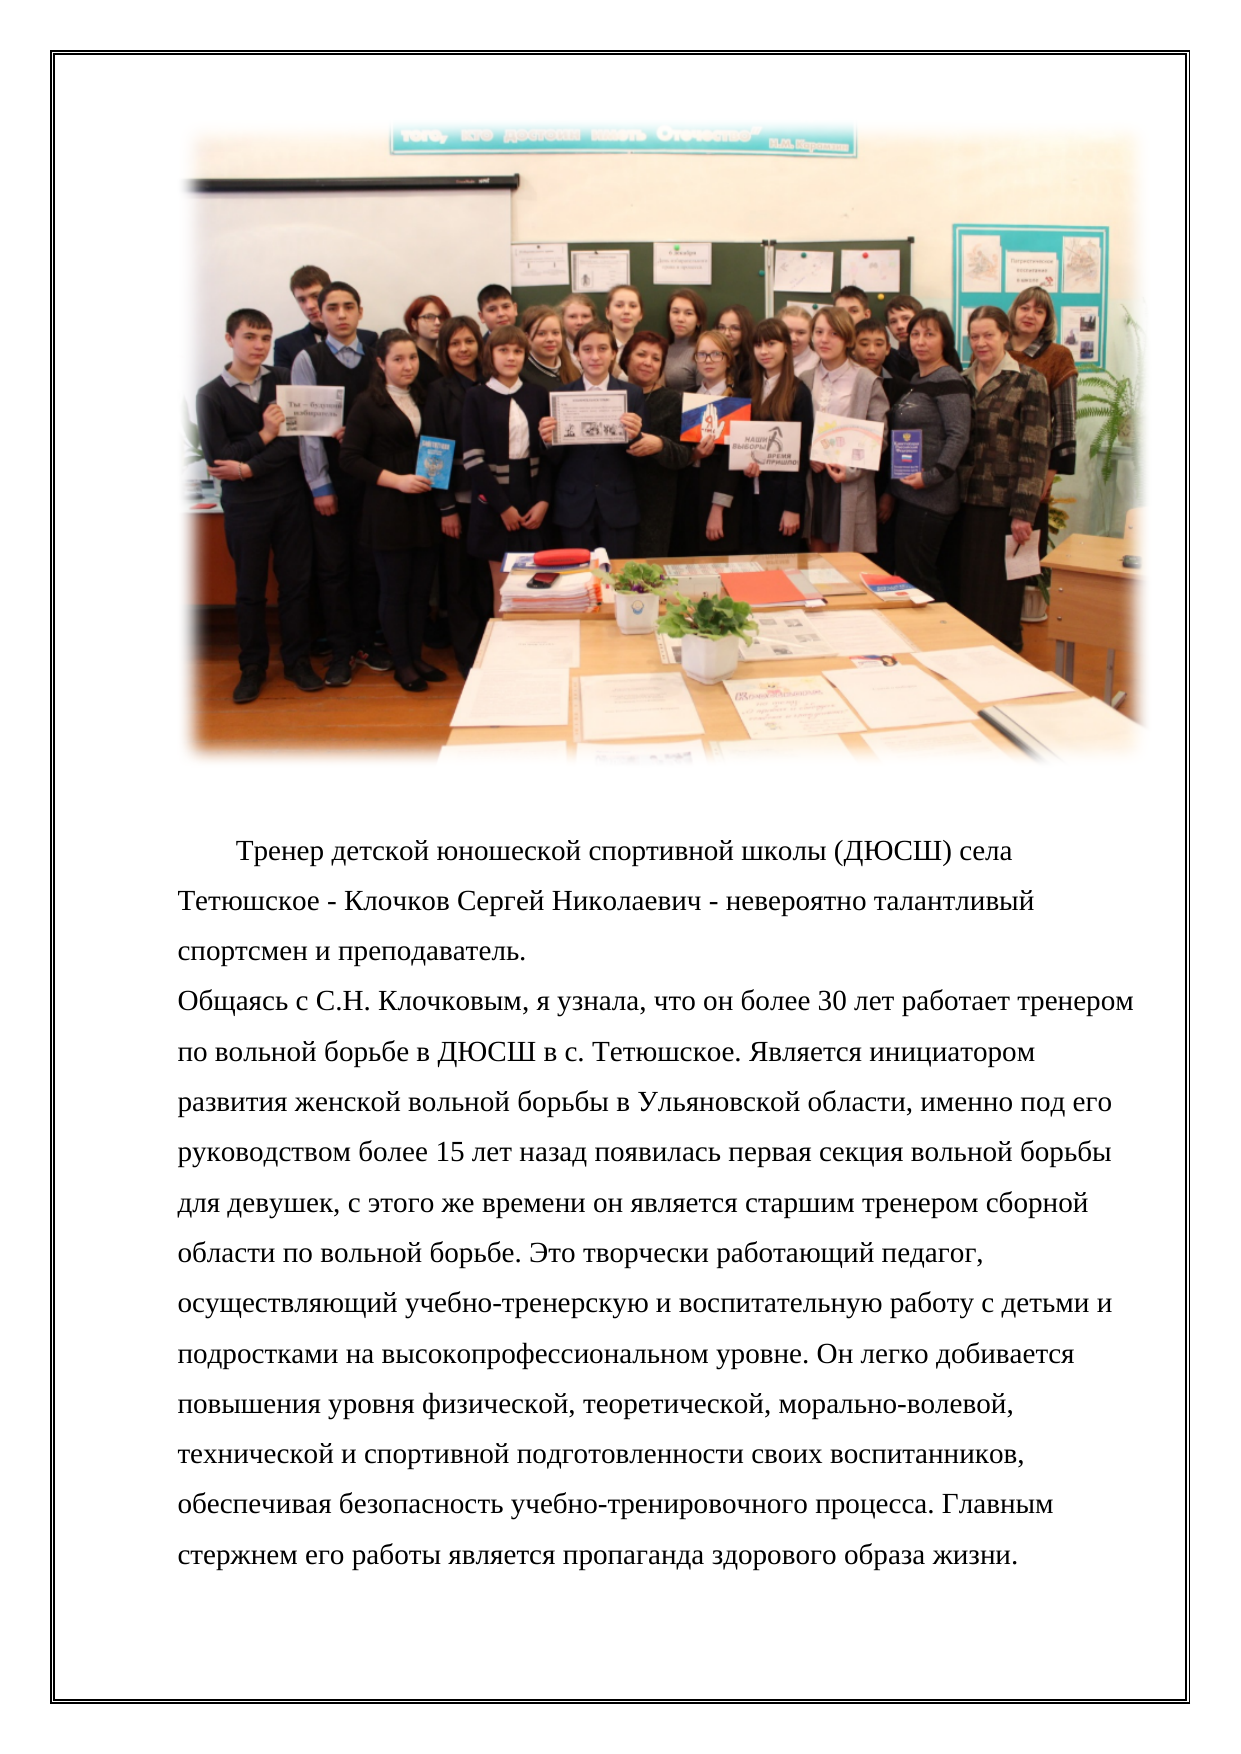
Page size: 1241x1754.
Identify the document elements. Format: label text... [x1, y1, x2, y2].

picture [206, 147, 1122, 738]
text Тренер детской юношеской спортивной школы (ДЮСШ) села Тетюшское - Клочков Сергей Николаевич - невероятно талантливый спортсмен и преподаватель. [177, 833, 1152, 967]
text Общаясь с С.Н. Клочковым, я узнала, что он более 30 лет работает тренером по вольной борьбе в ДЮСШ в с. Тетюшское. Является инициатором развития женской вольной борьбы в Ульяновской области, именно под его руководством более 15 лет назад появилась первая секция вольной борьбы для девушек, с этого же времени он является старшим тренером сборной области по вольной борьбе. Это творчески работающий педагог, осуществляющий учебно-тренерскую и воспитательную работу с детьми и подростками на высокопрофессиональном уровне. Он легко добивается повышения уровня физической, теоретической, морально-волевой, технической и спортивной подготовленности своих воспитанников, обеспечивая безопасность учебно-тренировочного процесса. Главным стержнем его работы является пропаганда здорового образа жизни. [177, 983, 1152, 1571]
